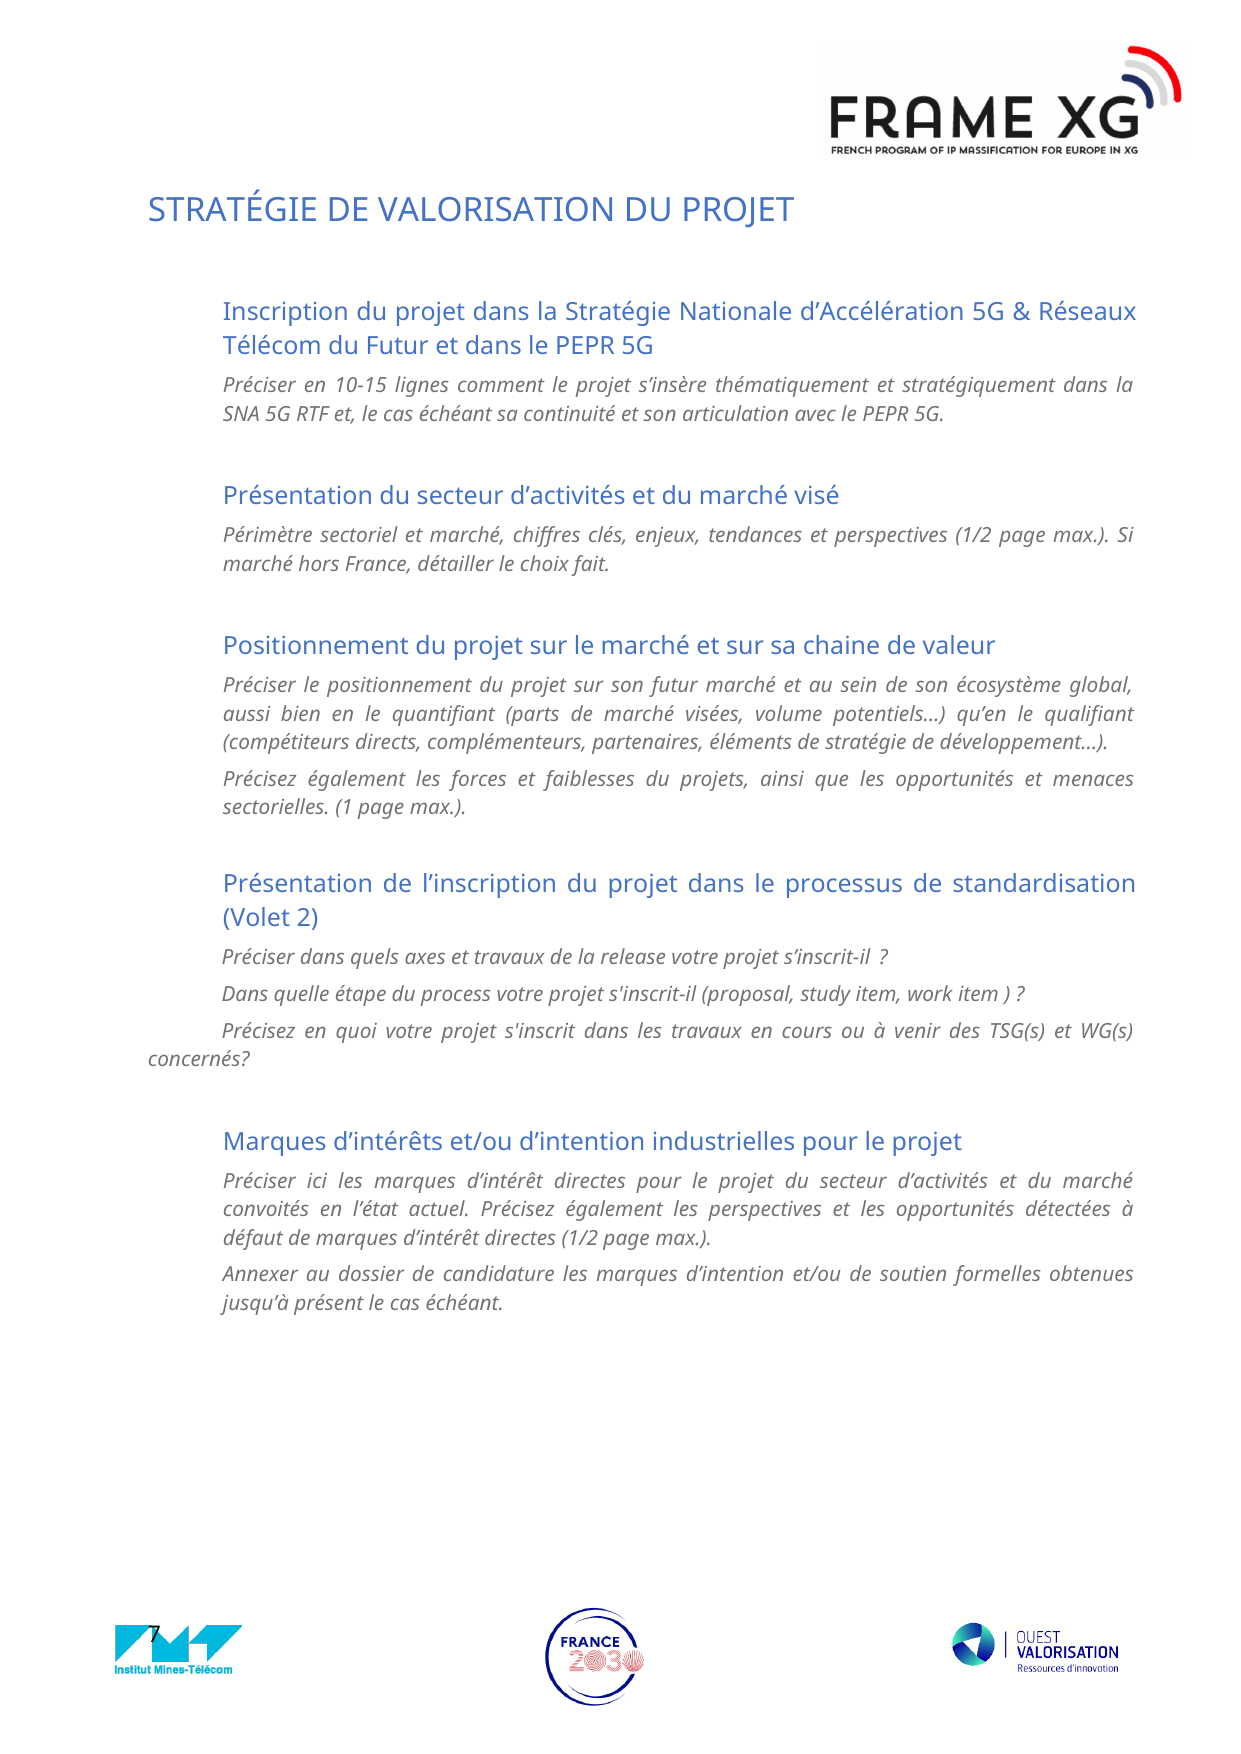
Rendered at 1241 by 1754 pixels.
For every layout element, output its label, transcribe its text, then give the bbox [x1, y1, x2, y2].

text Préciser le positionnement du projet sur son futur marché et au sein de son écosystème global, aussi bien en le quantifiant (parts de marché visées, volume potentiels…) qu’en le qualifiant (compétiteurs directs, complémenteurs, partenaires, éléments de stratégie de développement…). [223, 670, 1138, 756]
text Préciser en 10-15 lignes comment le projet s’insère thématiquement et stratégiquement dans la SNA 5G RTF et, le cas échéant sa continuité et son articulation avec le PEPR 5G. [223, 370, 1138, 427]
text Annexer au dossier de candidature les marques d’intention et/ou de soutien formelles obtenues jusqu’à présent le cas échéant. [223, 1259, 1138, 1316]
text Préciser ici les marques d’intérêt directes pour le projet du secteur d’activités et du marché convoités en l’état actuel. Précisez également les perspectives et les opportunités détectées à défaut de marques d’intérêt directes (1/2 page max.). [223, 1166, 1138, 1251]
text Présentation de l’inscription du projet dans le processus de standardisation (Volet 2) [223, 866, 1138, 934]
text Précisez également les forces et faiblesses du projets, ainsi que les opportunités et menaces sectorielles. (1 page max.). [223, 764, 1138, 821]
text Inscription du projet dans la Stratégie Nationale d’Accélération 5G & Réseaux Télécom du Futur et dans le PEPR 5G [223, 294, 1138, 362]
picture [530, 1603, 659, 1709]
text STRATÉGIE DE VALORISATION DU PROJET [148, 186, 1138, 232]
picture [818, 40, 1187, 160]
text Marques d’intérêts et/ou d’intention industrielles pour le projet [223, 1123, 1138, 1157]
text Positionnement du projet sur le marché et sur sa chaine de valeur [223, 628, 1138, 662]
text Préciser dans quels axes et travaux de la release votre projet s’inscrit-il ? [148, 942, 1138, 971]
text Dans quelle étape du process votre projet s'inscrit-il (proposal, study item, work item ) ? [148, 979, 1138, 1007]
text Périmètre sectoriel et marché, chiffres clés, enjeux, tendances et perspectives (1/2 page max.). Si marché hors France, détailler le choix fait. [223, 520, 1138, 577]
picture [112, 1625, 243, 1679]
picture [931, 1602, 1140, 1690]
text Précisez en quoi votre projet s'inscrit dans les travaux en cours ou à venir des TSG(s) et WG(s) concernés? [148, 1016, 1138, 1073]
text Présentation du secteur d’activités et du marché visé [223, 478, 1138, 512]
